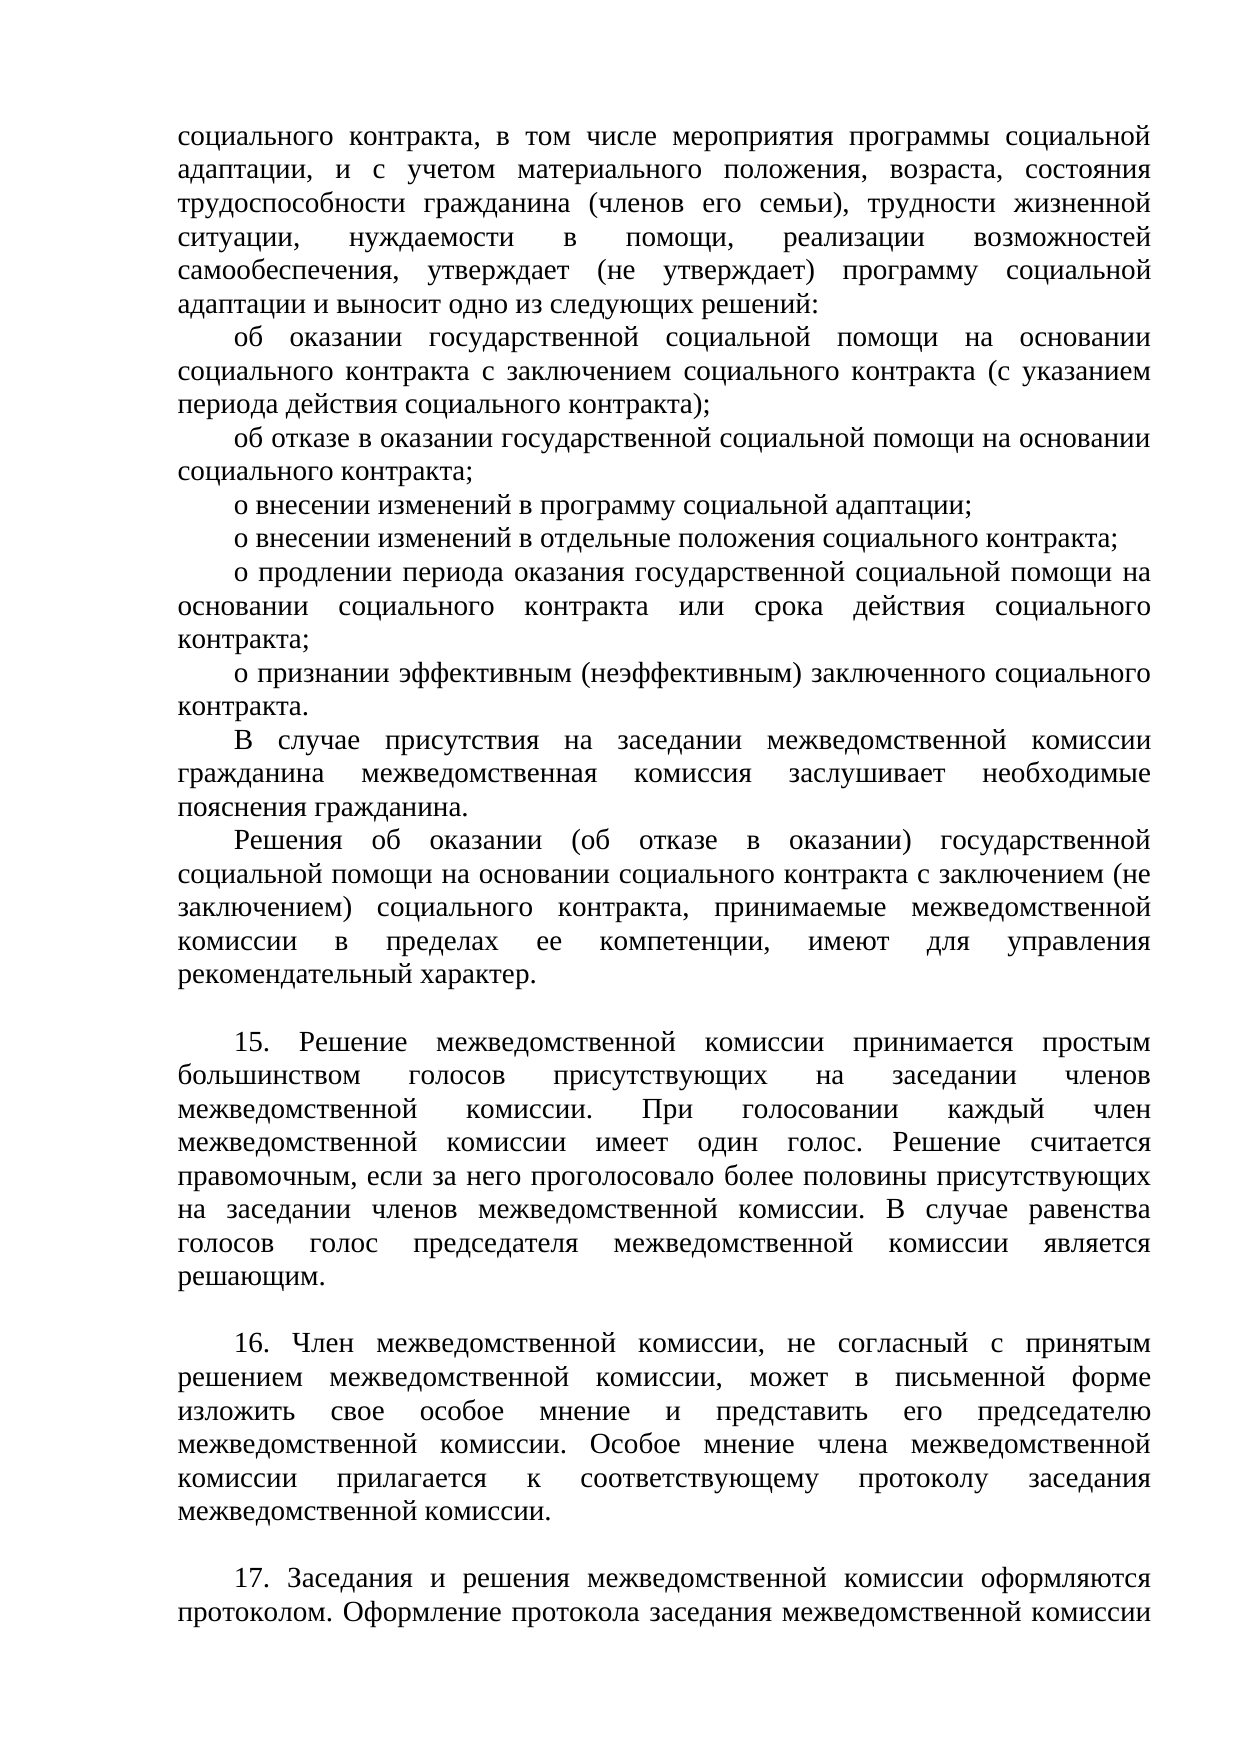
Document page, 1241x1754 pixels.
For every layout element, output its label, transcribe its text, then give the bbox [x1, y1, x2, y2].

text о продлении периода оказания государственной социальной помощи на основании социального контракта или срока действия социального контракта; [177, 554, 1152, 655]
text об оказании государственной социальной помощи на основании социального контракта с заключением социального контракта (с указанием периода действия социального контракта); [177, 319, 1152, 420]
text о признании эффективным (неэффективным) заключенного социального контракта. [177, 655, 1152, 722]
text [177, 118, 1152, 319]
text о внесении изменений в отдельные положения социального контракта; [177, 521, 1152, 554]
text В случае присутствия на заседании межведомственной комиссии гражданина межведомственная комиссия заслушивает необходимые пояснения гражданина. [177, 722, 1152, 822]
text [177, 1560, 1152, 1627]
text о внесении изменений в программу социальной адаптации; [177, 487, 1152, 521]
text Решения об оказании (об отказе в оказании) государственной социальной помощи на основании социального контракта с заключением (не заключением) социального контракта, принимаемые межведомственной комиссии в пределах ее компетенции, имеют для управления рекомендательный характер. [177, 822, 1152, 990]
text 16. Член межведомственной комиссии, не согласный с принятым решением межведомственной комиссии, может в письменной форме изложить свое особое мнение и представить его председателю межведомственной комиссии. Особое мнение члена межведомственной комиссии прилагается к соответствующему протоколу заседания межведомственной комиссии. [177, 1326, 1152, 1527]
text 15. Решение межведомственной комиссии принимается простым большинством голосов присутствующих на заседании членов межведомственной комиссии. При голосовании каждый член межведомственной комиссии имеет один голос. Решение считается правомочным, если за него проголосовало более половины присутствующих на заседании членов межведомственной комиссии. В случае равенства голосов голос председателя межведомственной комиссии является решающим. [177, 1024, 1152, 1292]
text об отказе в оказании государственной социальной помощи на основании социального контракта; [177, 420, 1152, 487]
